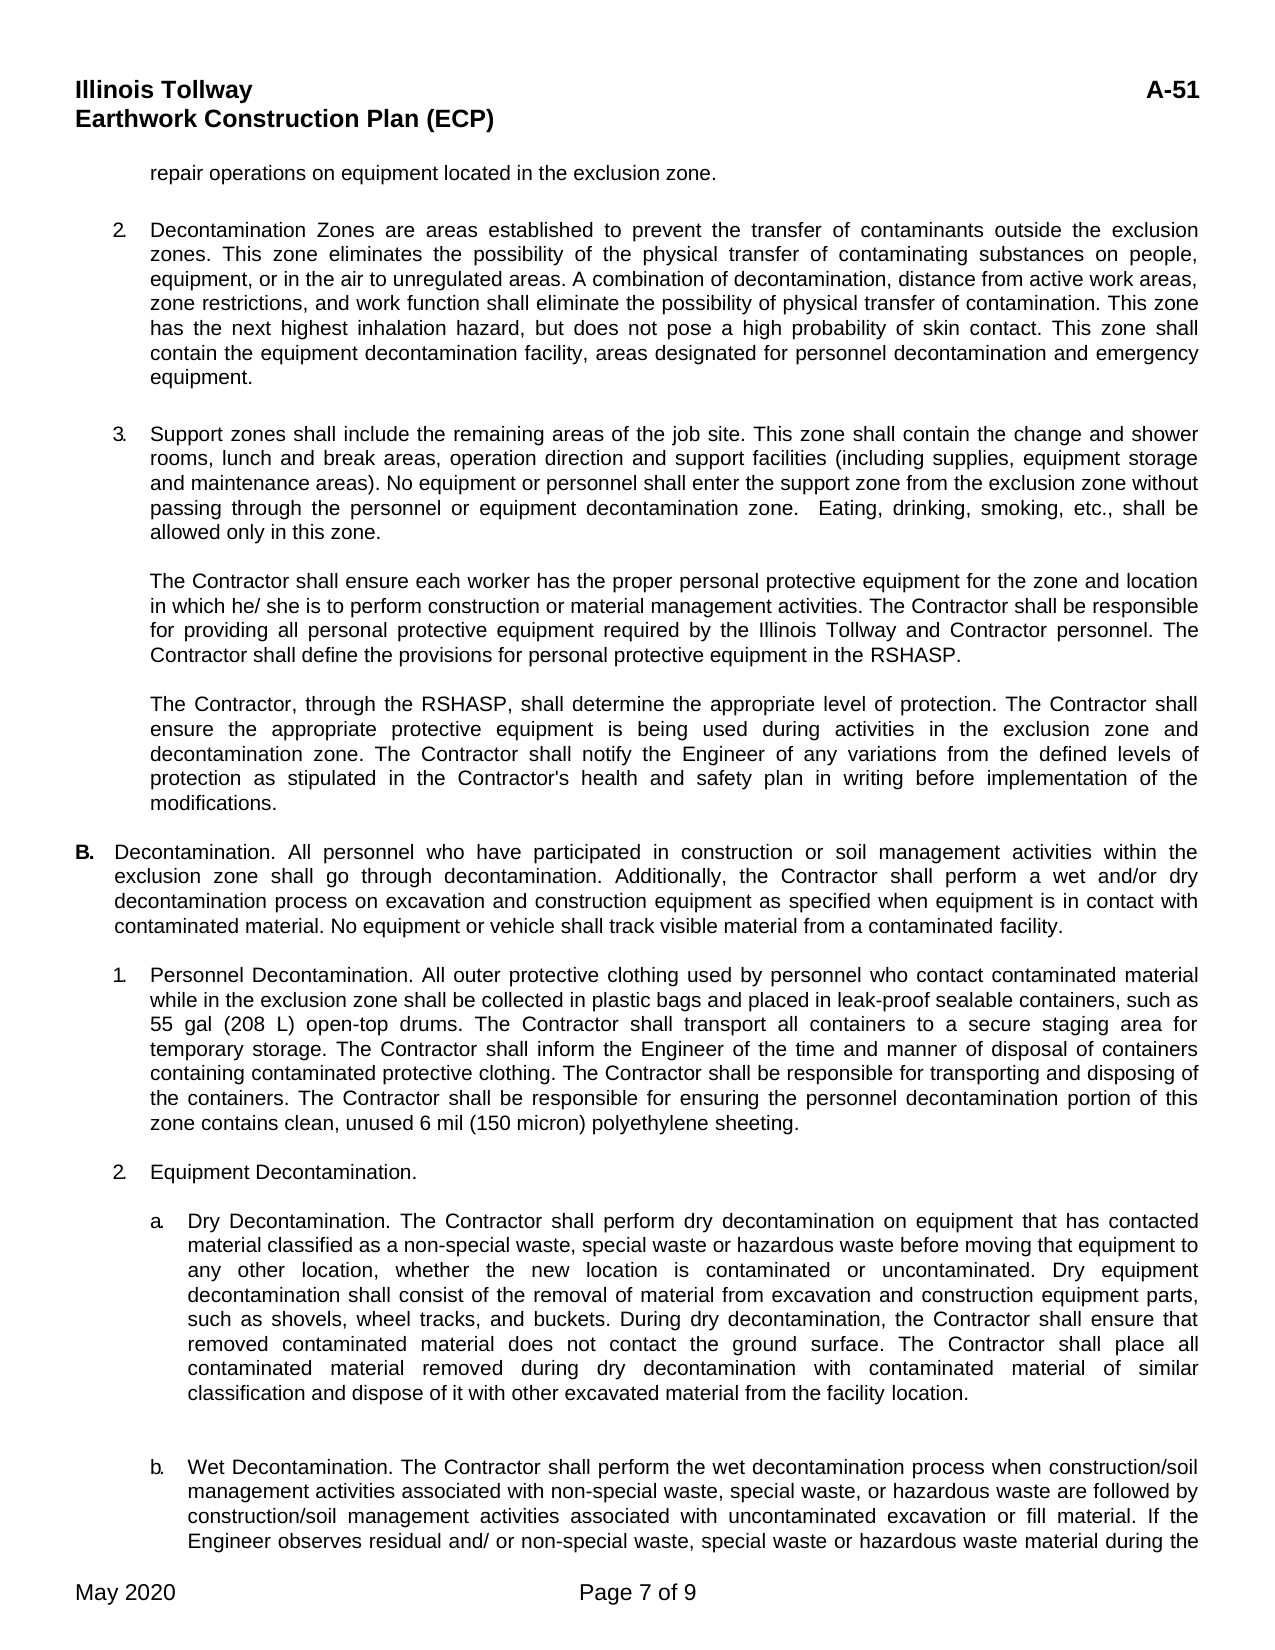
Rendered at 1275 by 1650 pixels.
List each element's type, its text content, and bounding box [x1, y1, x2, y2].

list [112, 161, 1200, 185]
list Personnel Decontamination. All outer protective clothing used by personnel who contact contaminated material while in the exclusion zone shall be collected in plastic bags and placed in leak-proof sealable containers, such as 55 gal (208 L) open-top drums. The Contractor shall transport all containers to a secure staging area for temporary storage. The Contractor shall inform the Engineer of the time and manner of disposal of containers containing contaminated protective clothing. The Contractor shall be responsible for transporting and disposing of the containers. The Contractor shall be responsible for ensuring the personnel decontamination portion of this zone contains clean, unused 6 mil (150 micron) polyethylene sheeting. [112, 963, 1200, 1134]
list Decontamination Zones are areas established to prevent the transfer of contaminants outside the exclusion zones. This zone eliminates the possibility of the physical transfer of contaminating substances on people, equipment, or in the air to unregulated areas. A combination of decontamination, distance from active work areas, zone restrictions, and work function shall eliminate the possibility of physical transfer of contamination. This zone has the next highest inhalation hazard, but does not pose a high probability of skin contact. This zone shall contain the equipment decontamination facility, areas designated for personnel decontamination and emergency equipment. [112, 217, 1200, 389]
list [150, 1455, 1200, 1552]
text The Contractor, through the RSHASP, shall determine the appropriate level of protection. The Contractor shall ensure the appropriate protective equipment is being used during activities in the exclusion zone and decontamination zone. The Contractor shall notify the Engineer of any variations from the defined levels of protection as stipulated in the Contractor's health and safety plan in writing before implementation of the modifications. [150, 692, 1200, 814]
text The Contractor shall ensure each worker has the proper personal protective equipment for the zone and location in which he/ she is to perform construction or material management activities. The Contractor shall be responsible for providing all personal protective equipment required by the Illinois Tollway and Contractor personnel. The Contractor shall define the provisions for personal protective equipment in the RSHASP. [149, 569, 1200, 667]
list Support zones shall include the remaining areas of the job site. This zone shall contain the change and shower rooms, lunch and break areas, operation direction and support facilities (including supplies, equipment storage and maintenance areas). No equipment or personnel shall enter the support zone from the exclusion zone without passing through the personnel or equipment decontamination zone. Eating, drinking, smoking, etc., shall be allowed only in this zone. [112, 422, 1200, 544]
list Dry Decontamination. The Contractor shall perform dry decontamination on equipment that has contacted material classified as a non-special waste, special waste or hazardous waste before moving that equipment to any other location, whether the new location is contaminated or uncontaminated. Dry equipment decontamination shall consist of the removal of material from excavation and construction equipment parts, such as shovels, wheel tracks, and buckets. During dry decontamination, the Contractor shall ensure that removed contaminated material does not contact the ground surface. The Contractor shall place all contaminated material removed during dry decontamination with contaminated material of similar classification and dispose of it with other excavated material from the facility location. [150, 1209, 1200, 1405]
list Decontamination. All personnel who have participated in construction or soil management activities within the exclusion zone shall go through decontamination. Additionally, the Contractor shall perform a wet and/or dry decontamination process on excavation and construction equipment as specified when equipment is in contact with contaminated material. No equipment or vehicle shall track visible material from a contaminated facility. [75, 840, 1200, 937]
list Equipment Decontamination. [112, 1159, 1200, 1183]
